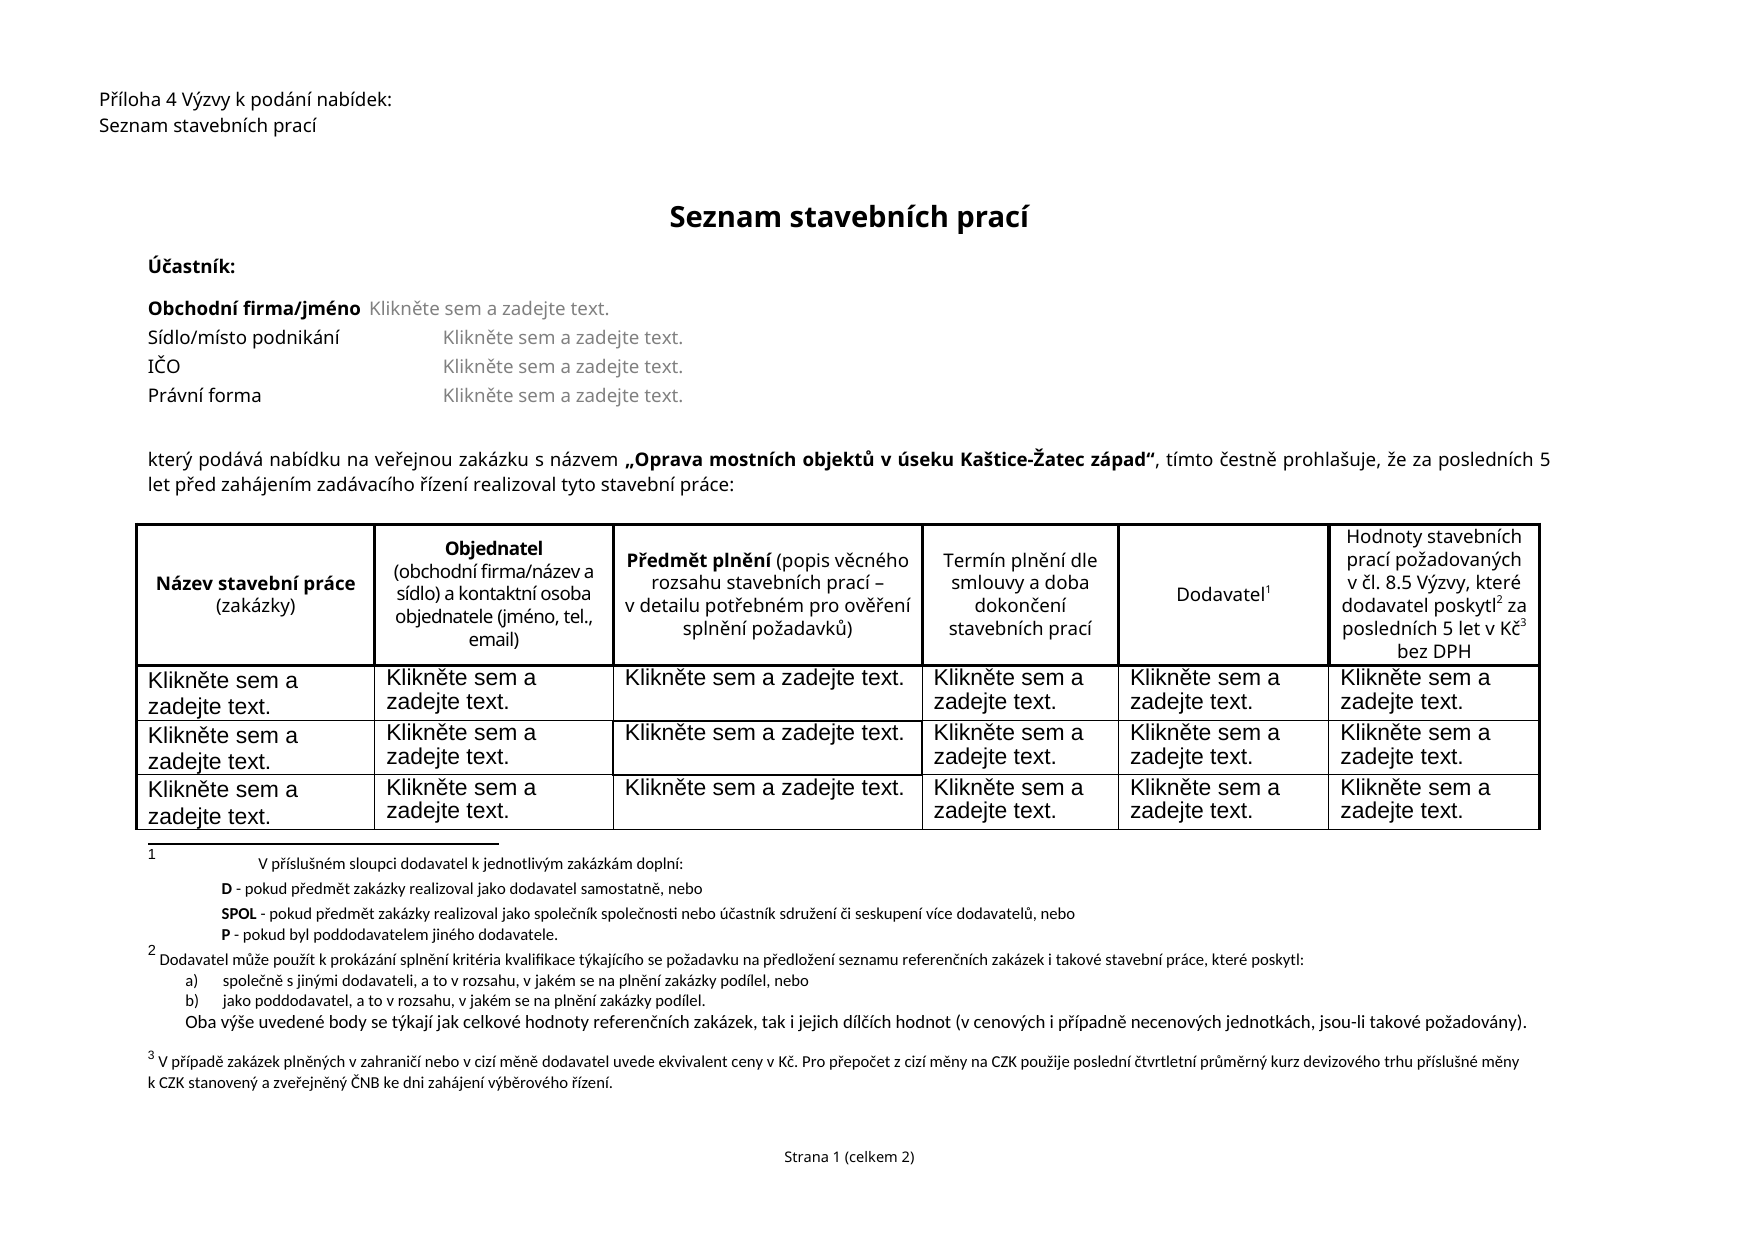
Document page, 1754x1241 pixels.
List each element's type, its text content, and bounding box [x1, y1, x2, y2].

text Obchodní firma/jméno [148, 292, 1551, 321]
table_header Hodnoty stavebních prací požadovaných v čl. 8.5 Výzvy, které dodavatel poskytl za posledních 5 let v Kč bez DPH [1331, 526, 1538, 664]
text Účastník: [148, 249, 1551, 279]
table_header Dodavatel [1120, 526, 1327, 664]
table_header Název stavební práce (zakázky) [138, 526, 373, 664]
title Seznam stavebních prací [148, 196, 1551, 236]
table_header Termín plnění dle smlouvy a doba dokončení stavebních prací [924, 526, 1117, 664]
table_header Předmět plnění (popis věcného rozsahu stavebních prací – v detailu potřebném pro ověření splnění požadavků) [615, 526, 921, 664]
text Sídlo/místo podnikání [148, 321, 1551, 350]
text Právní forma [148, 379, 1551, 408]
text IČO [148, 350, 1551, 379]
table_header Objednatel (obchodní firma/název a sídlo) a kontaktní osoba objednatele (jméno, tel., email) [376, 526, 612, 664]
text který podává nabídku na veřejnou zakázku s názvem „Oprava mostních objektů v úseku Kaštice-Žatec západ“, tímto čestně prohlašuje, že za posledních 5 let před zahájením zadávacího řízení realizoval tyto stavební práce: [148, 446, 1551, 497]
